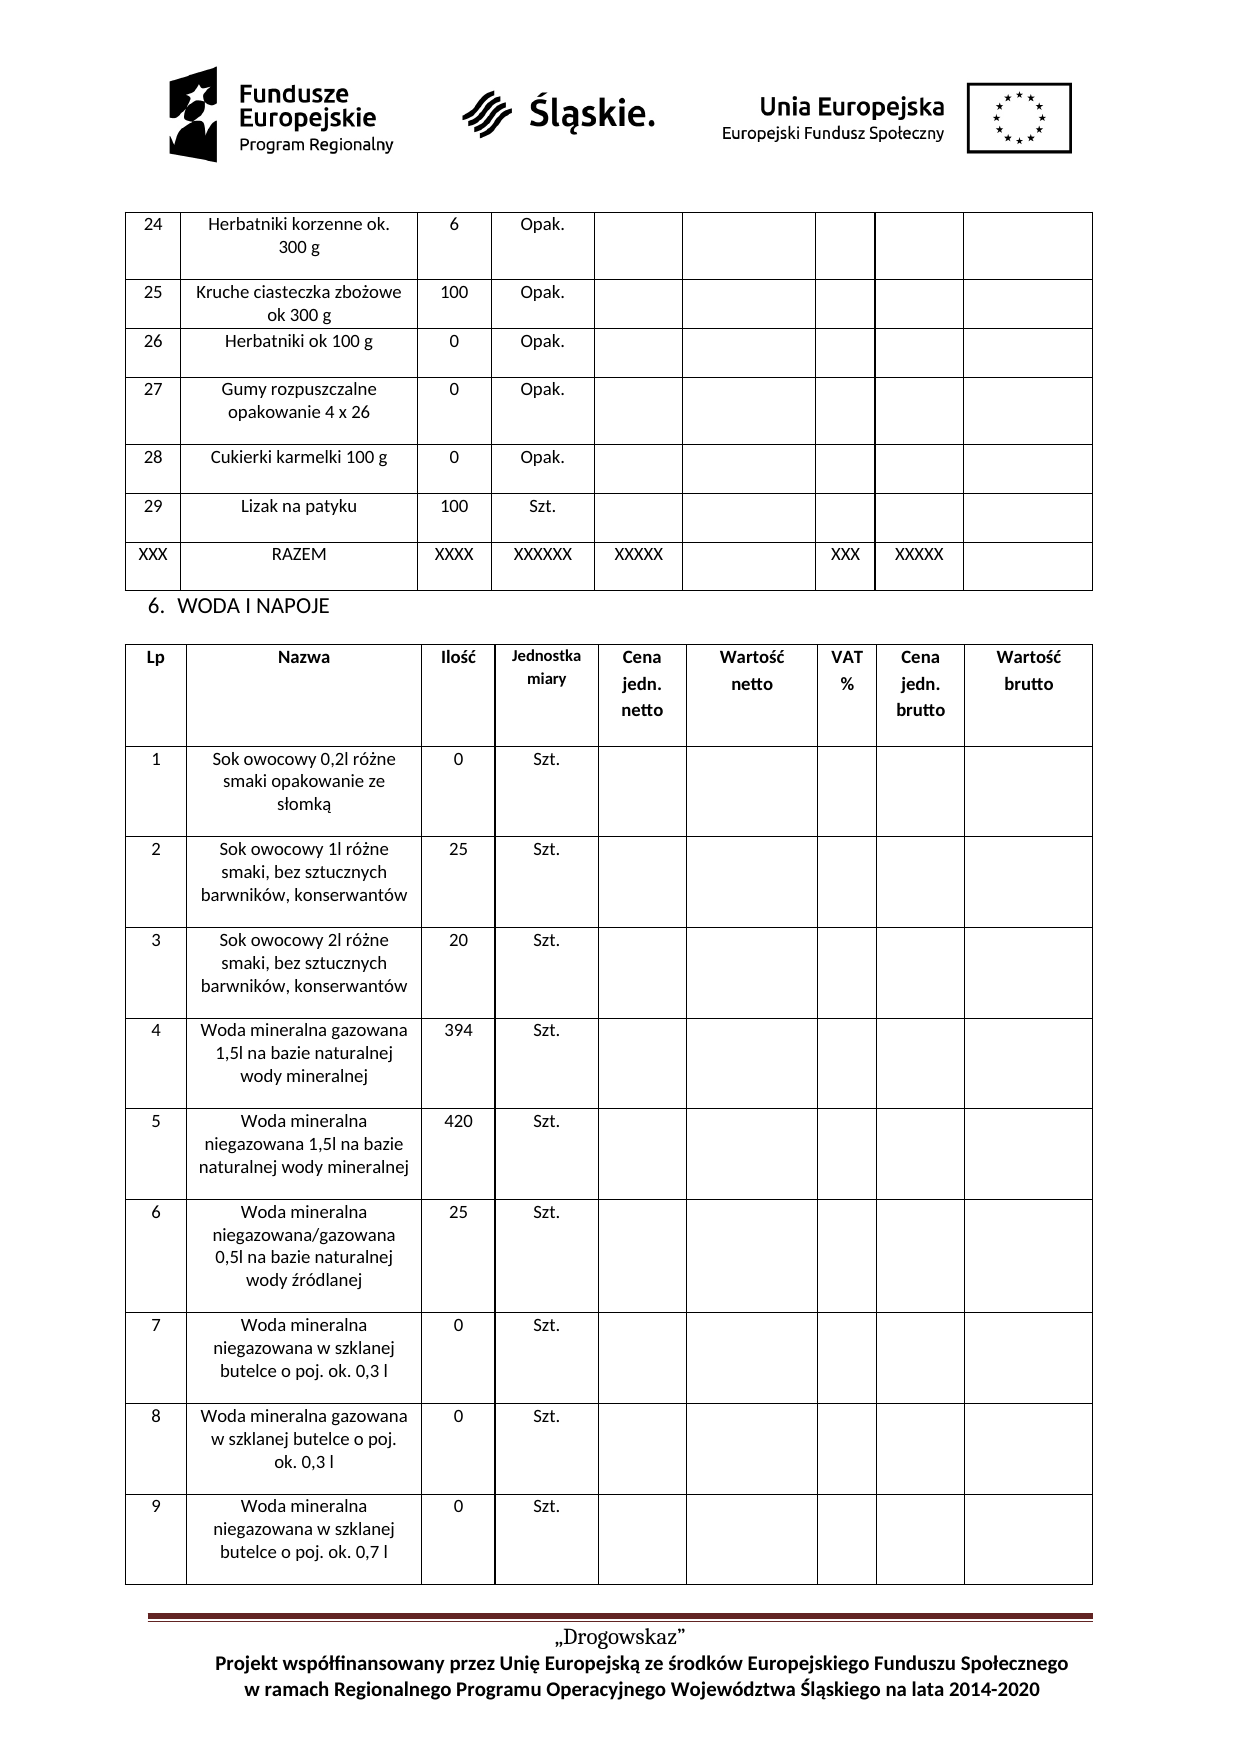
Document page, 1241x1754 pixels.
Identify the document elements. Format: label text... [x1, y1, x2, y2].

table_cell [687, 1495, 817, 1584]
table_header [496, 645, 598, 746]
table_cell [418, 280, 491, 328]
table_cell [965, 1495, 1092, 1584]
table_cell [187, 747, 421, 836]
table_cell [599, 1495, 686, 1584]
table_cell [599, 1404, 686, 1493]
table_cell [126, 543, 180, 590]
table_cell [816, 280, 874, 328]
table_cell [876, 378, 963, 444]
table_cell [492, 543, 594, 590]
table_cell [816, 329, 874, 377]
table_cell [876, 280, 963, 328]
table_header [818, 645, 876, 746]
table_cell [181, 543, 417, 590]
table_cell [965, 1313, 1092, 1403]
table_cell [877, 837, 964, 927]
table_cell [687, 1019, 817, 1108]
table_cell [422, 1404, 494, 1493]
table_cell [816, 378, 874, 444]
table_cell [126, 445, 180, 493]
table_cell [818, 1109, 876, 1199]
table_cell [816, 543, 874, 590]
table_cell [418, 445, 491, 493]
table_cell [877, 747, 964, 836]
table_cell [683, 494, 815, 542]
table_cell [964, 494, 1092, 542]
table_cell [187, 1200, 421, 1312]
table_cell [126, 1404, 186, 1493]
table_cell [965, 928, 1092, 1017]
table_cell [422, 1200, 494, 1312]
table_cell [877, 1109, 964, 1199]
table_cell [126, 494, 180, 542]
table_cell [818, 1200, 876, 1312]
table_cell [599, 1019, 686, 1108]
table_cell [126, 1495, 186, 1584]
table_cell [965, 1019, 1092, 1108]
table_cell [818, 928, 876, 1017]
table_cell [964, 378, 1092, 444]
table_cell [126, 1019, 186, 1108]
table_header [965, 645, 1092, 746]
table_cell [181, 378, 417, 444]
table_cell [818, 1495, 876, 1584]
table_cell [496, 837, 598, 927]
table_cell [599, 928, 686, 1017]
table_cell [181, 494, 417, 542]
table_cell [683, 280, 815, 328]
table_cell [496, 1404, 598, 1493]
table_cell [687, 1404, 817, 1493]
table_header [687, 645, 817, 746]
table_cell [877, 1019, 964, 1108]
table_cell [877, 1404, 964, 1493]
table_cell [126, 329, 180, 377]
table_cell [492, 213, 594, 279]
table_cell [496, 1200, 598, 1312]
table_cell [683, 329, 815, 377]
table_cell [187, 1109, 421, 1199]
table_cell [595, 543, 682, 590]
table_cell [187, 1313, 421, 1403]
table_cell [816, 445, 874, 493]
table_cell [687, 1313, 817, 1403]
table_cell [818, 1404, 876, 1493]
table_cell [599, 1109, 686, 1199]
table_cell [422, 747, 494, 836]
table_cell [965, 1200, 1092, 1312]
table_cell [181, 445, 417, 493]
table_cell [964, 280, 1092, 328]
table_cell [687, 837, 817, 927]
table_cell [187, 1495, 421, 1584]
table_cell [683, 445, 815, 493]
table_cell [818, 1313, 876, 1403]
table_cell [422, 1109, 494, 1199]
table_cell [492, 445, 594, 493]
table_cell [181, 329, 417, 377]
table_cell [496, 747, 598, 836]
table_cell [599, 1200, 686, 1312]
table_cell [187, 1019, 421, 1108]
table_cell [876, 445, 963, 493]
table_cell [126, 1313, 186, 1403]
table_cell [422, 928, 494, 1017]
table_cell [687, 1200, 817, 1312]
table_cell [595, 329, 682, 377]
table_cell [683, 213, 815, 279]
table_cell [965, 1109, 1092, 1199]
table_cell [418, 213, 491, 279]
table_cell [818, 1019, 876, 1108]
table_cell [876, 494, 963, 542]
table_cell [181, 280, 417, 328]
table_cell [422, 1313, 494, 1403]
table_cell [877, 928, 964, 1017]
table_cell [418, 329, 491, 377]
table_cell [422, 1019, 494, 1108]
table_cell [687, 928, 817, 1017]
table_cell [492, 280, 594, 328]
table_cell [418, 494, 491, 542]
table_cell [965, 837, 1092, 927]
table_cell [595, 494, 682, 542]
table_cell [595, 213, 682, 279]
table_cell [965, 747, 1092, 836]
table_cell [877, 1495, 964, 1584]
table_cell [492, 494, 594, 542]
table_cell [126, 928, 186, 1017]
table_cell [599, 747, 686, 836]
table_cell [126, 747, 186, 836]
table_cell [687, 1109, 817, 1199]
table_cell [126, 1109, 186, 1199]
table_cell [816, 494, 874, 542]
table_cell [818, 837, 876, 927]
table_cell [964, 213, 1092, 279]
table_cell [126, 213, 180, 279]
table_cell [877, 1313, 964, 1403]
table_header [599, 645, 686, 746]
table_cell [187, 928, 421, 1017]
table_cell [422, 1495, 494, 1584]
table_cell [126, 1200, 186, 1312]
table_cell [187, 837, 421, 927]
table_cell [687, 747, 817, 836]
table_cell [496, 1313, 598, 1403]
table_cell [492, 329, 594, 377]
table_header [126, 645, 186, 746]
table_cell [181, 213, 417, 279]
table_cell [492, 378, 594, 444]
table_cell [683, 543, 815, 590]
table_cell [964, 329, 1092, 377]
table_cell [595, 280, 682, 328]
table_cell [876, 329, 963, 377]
picture [147, 44, 1094, 184]
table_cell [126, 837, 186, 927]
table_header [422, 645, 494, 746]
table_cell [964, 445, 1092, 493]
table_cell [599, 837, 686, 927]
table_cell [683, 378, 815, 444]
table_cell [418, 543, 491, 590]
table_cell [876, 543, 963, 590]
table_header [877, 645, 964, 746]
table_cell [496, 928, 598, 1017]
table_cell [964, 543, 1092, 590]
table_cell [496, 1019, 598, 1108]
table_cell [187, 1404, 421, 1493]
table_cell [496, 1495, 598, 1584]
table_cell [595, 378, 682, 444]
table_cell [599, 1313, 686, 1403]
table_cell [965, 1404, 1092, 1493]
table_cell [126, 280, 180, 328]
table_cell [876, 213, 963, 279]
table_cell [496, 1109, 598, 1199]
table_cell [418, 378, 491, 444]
list WODA I NAPOJE [148, 591, 1093, 619]
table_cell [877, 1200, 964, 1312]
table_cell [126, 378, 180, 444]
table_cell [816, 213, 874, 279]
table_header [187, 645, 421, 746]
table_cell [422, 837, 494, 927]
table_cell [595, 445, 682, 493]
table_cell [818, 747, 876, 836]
